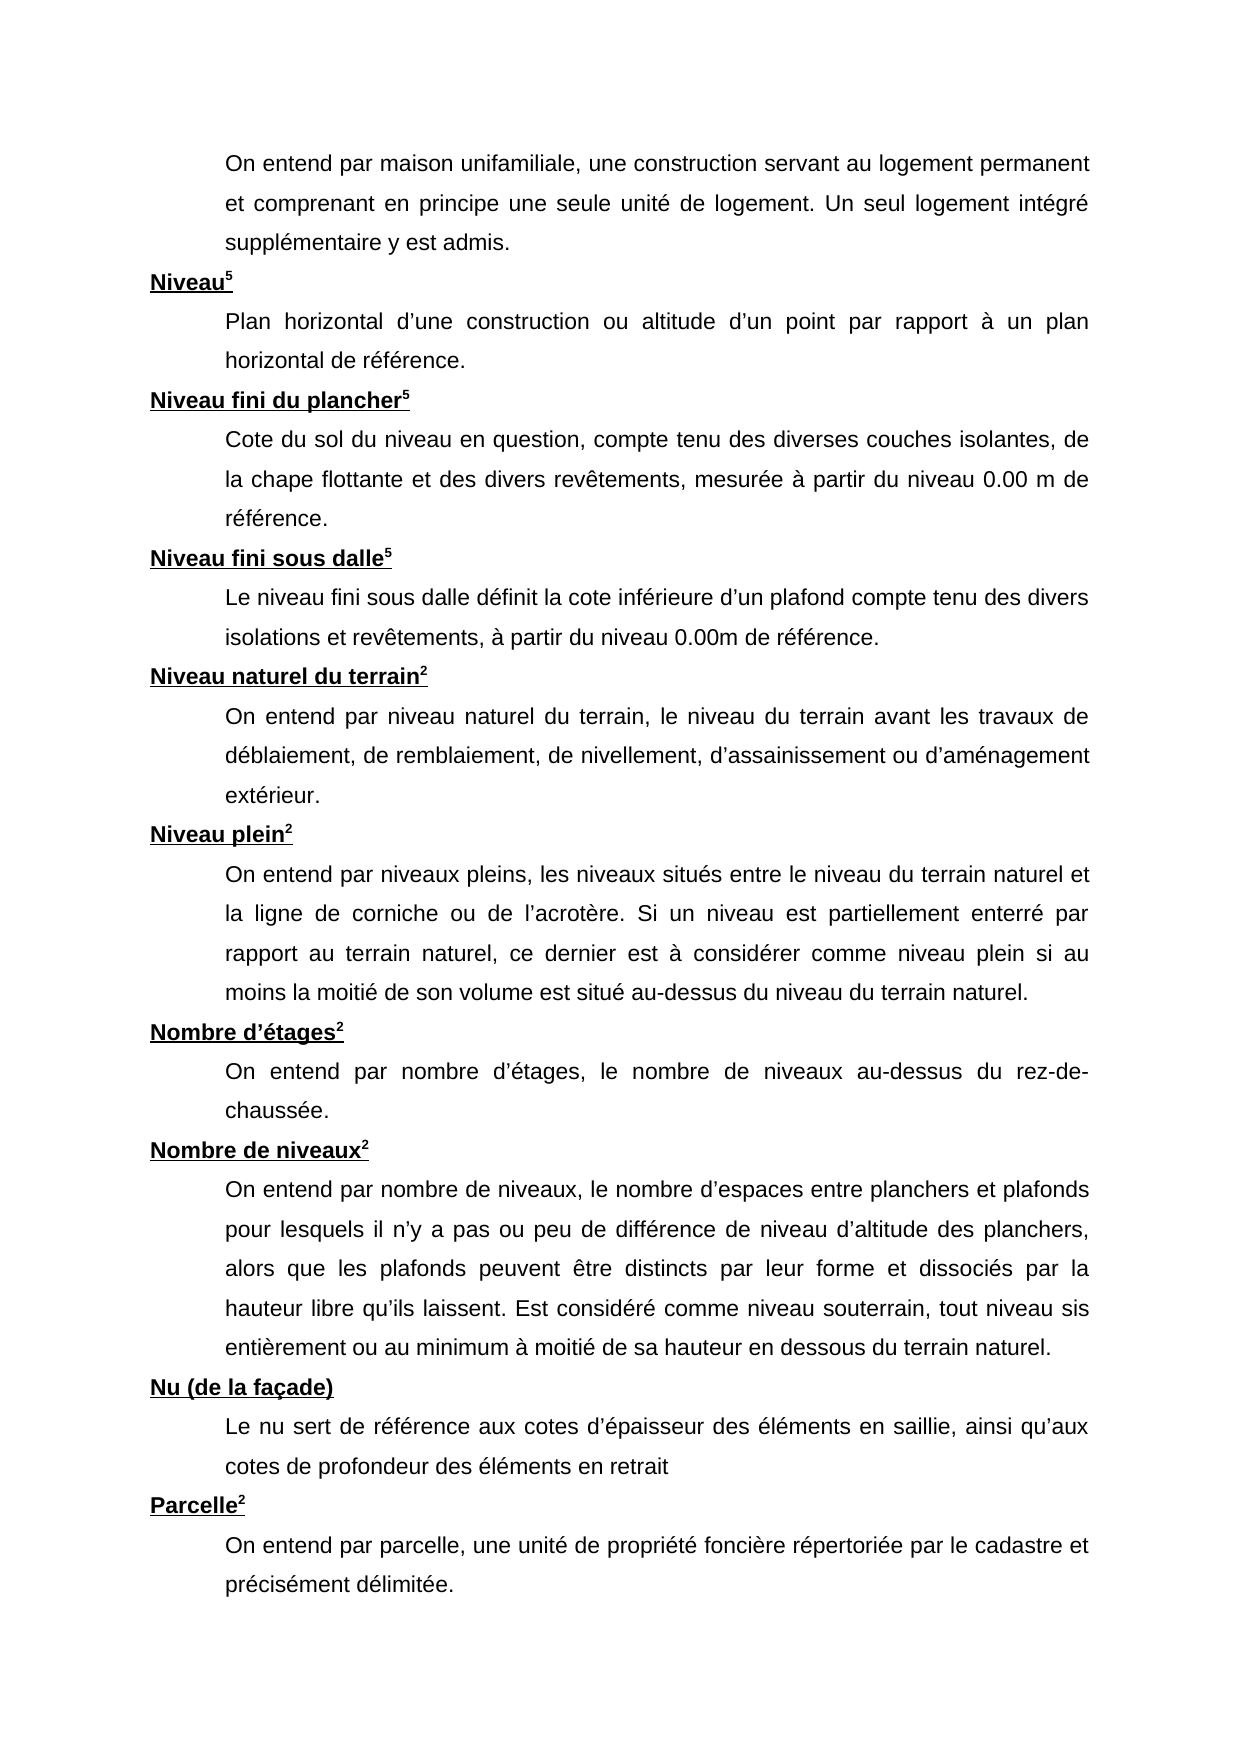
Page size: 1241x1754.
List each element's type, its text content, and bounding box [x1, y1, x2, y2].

text Niveau fini du plancher5 [150, 387, 1090, 413]
text On entend par niveau naturel du terrain, le niveau du terrain avant les travaux de déblaiement, de remblaiement, de nivellement, d’assainissement ou d’aménagement extérieur. [225, 703, 1090, 808]
text Le nu sert de référence aux cotes d’épaisseur des éléments en saillie, ainsi qu’aux cotes de profondeur des éléments en retrait [225, 1413, 1090, 1479]
text Nombre d’étages2 [150, 1018, 1090, 1045]
text On entend par nombre de niveaux, le nombre d’espaces entre planchers et plafonds pour lesquels il n’y a pas ou peu de différence de niveau d’altitude des planchers, alors que les plafonds peuvent être distincts par leur forme et dissociés par la hauteur libre qu’ils laissent. Est considéré comme niveau souterrain, tout niveau sis entièrement ou au minimum à moitié de sa hauteur en dessous du terrain naturel. [225, 1176, 1090, 1361]
text Niveau fini sous dalle5 [150, 545, 1090, 571]
text Parcelle2 [150, 1492, 1090, 1519]
text On entend par maison unifamiliale, une construction servant au logement permanent et comprenant en principe une seule unité de logement. Un seul logement intégré supplémentaire y est admis. [225, 150, 1090, 255]
text On entend par niveaux pleins, les niveaux situés entre le niveau du terrain naturel et la ligne de corniche ou de l’acrotère. Si un niveau est partiellement enterré par rapport au terrain naturel, ce dernier est à considérer comme niveau plein si au moins la moitié de son volume est situé au-dessus du niveau du terrain naturel. [225, 861, 1090, 1005]
text Niveau5 [150, 268, 1090, 295]
text Niveau naturel du terrain2 [150, 663, 1090, 689]
text Nombre de niveaux2 [150, 1137, 1090, 1163]
text On entend par nombre d’étages, le nombre de niveaux au-dessus du rez-de-chaussée. [225, 1058, 1090, 1124]
text Niveau plein2 [150, 821, 1090, 847]
text On entend par parcelle, une unité de propriété foncière répertoriée par le cadastre et précisément délimitée. [225, 1532, 1090, 1598]
text Plan horizontal d’une construction ou altitude d’un point par rapport à un plan horizontal de référence. [225, 308, 1090, 374]
text Le niveau fini sous dalle définit la cote inférieure d’un plafond compte tenu des divers isolations et revêtements, à partir du niveau 0.00m de référence. [225, 584, 1090, 650]
text Nu (de la façade) [150, 1374, 1090, 1400]
text Cote du sol du niveau en question, compte tenu des diverses couches isolantes, de la chape flottante et des divers revêtements, mesurée à partir du niveau 0.00 m de référence. [225, 426, 1090, 532]
